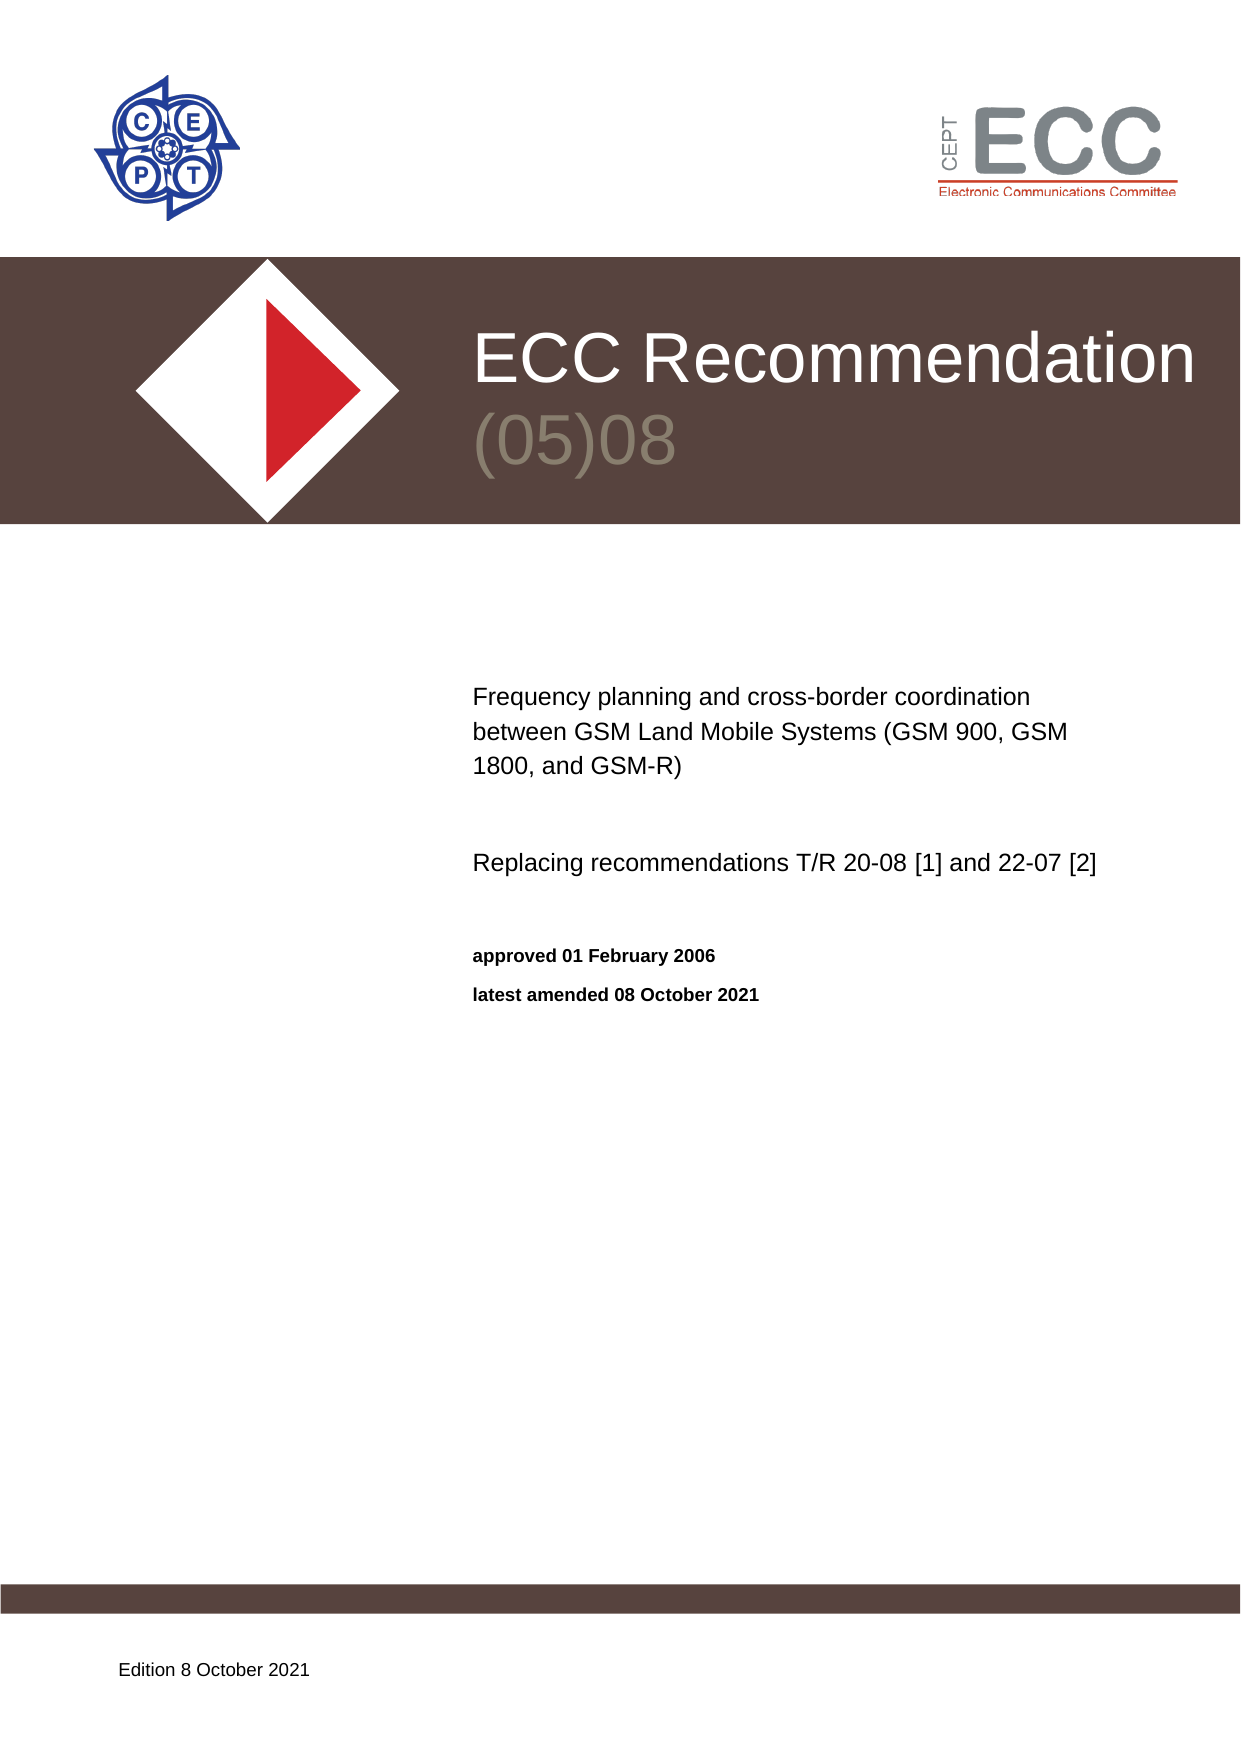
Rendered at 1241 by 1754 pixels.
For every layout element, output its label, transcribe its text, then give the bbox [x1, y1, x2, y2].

title Frequency planning and cross-border coordination between GSM Land Mobile Systems (GSM 900, GSM 1800, and GSM-R) [472, 682, 1122, 780]
title approved 01 February 2006 [472, 945, 1122, 967]
text latest amended 08 October 2021 [472, 983, 1122, 1005]
title Replacing recommendations T/R 20-08 [1] and 22-07 [2] [472, 848, 1122, 877]
